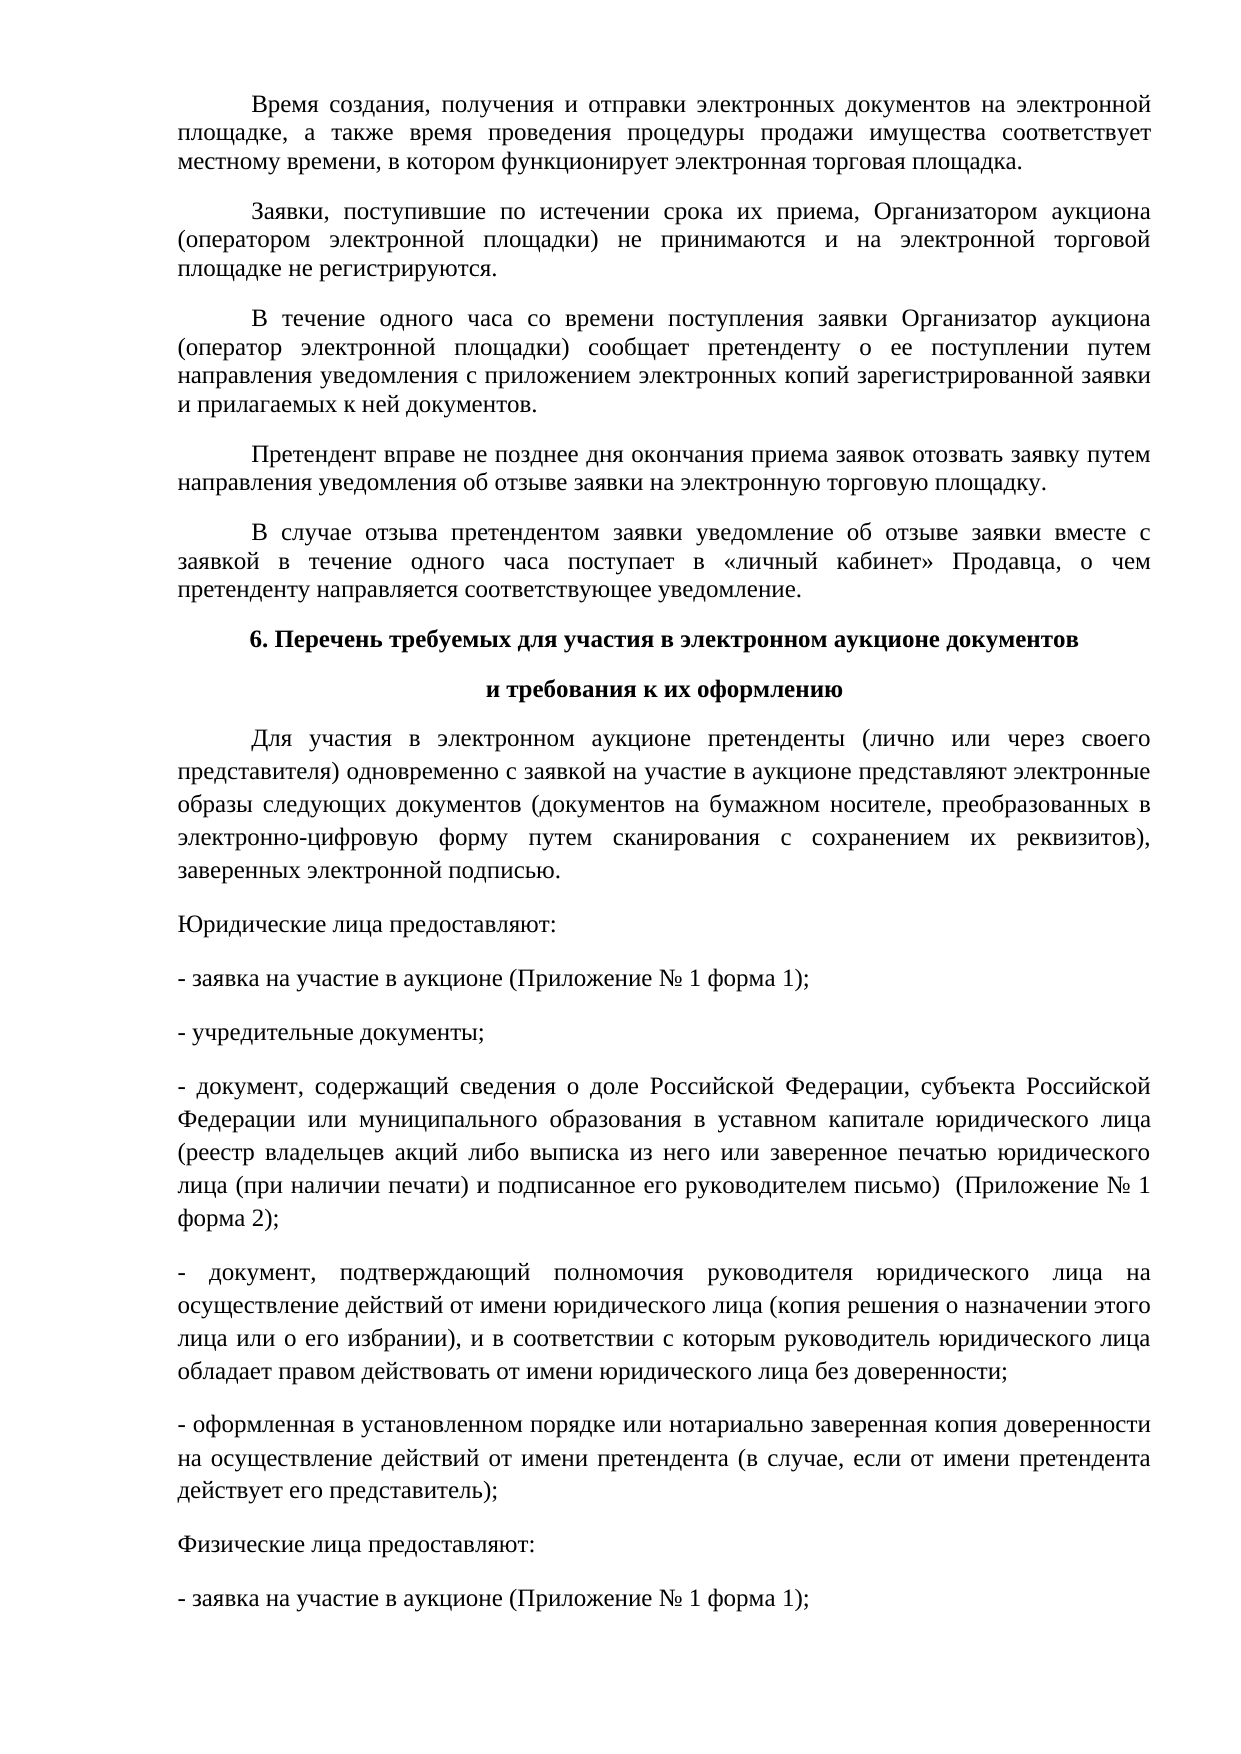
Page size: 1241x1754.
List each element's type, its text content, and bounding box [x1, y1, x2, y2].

text Время создания, получения и отправки электронных документов на электронной площадке, а также время проведения процедуры продажи имущества соответствует местному времени, в котором функционирует электронная торговая площадка. [177, 89, 1152, 175]
text В течение одного часа со времени поступления заявки Организатор аукциона (оператор электронной площадки) сообщает претенденту о ее поступлении путем направления уведомления с приложением электронных копий зарегистрированной заявки и прилагаемых к ней документов. [177, 303, 1152, 418]
text - заявка на участие в аукционе (Приложение № 1 форма 1); [177, 963, 1152, 992]
text - документ, содержащий сведения о доле Российской Федерации, субъекта Российской Федерации или муниципального образования в уставном капитале юридического лица (реестр владельцев акций либо выписка из него или заверенное печатью юридического лица (при наличии печати) и подписанное его руководителем письмо) (Приложение № 1 форма 2); [177, 1071, 1152, 1232]
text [177, 1409, 1152, 1504]
text Юридические лица предоставляют: [177, 909, 1152, 938]
text - заявка на участие в аукционе (Приложение № 1 форма 1); [177, 1583, 1152, 1612]
text - учредительные документы; [177, 1017, 1152, 1046]
text 6. Перечень требуемых для участия в электронном аукционе документов [177, 624, 1152, 653]
text Заявки, поступившие по истечении срока их приема, Организатором аукциона (оператором электронной площадки) не принимаются и на электронной торговой площадке не регистрируются. [177, 196, 1152, 282]
text Претендент вправе не позднее дня окончания приема заявок отозвать заявку путем направления уведомления об отзыве заявки на электронную торговую площадку. [177, 439, 1152, 496]
text и требования к их оформлению [177, 674, 1152, 702]
text В случае отзыва претендентом заявки уведомление об отзыве заявки вместе с заявкой в течение одного часа поступает в «личный кабинет» Продавца, о чем претенденту направляется соответствующее уведомление. [177, 517, 1152, 603]
text Для участия в электронном аукционе претенденты (лично или через своего представителя) одновременно с заявкой на участие в аукционе представляют электронные образы следующих документов (документов на бумажном носителе, преобразованных в электронно-цифровую форму путем сканирования с сохранением их реквизитов), заверенных электронной подписью. [177, 723, 1152, 884]
text Физические лица предоставляют: [177, 1529, 1152, 1558]
text - документ, подтверждающий полномочия руководителя юридического лица на осуществление действий от имени юридического лица (копия решения о назначении этого лица или о его избрании), и в соответствии с которым руководитель юридического лица обладает правом действовать от имени юридического лица без доверенности; [177, 1257, 1152, 1384]
